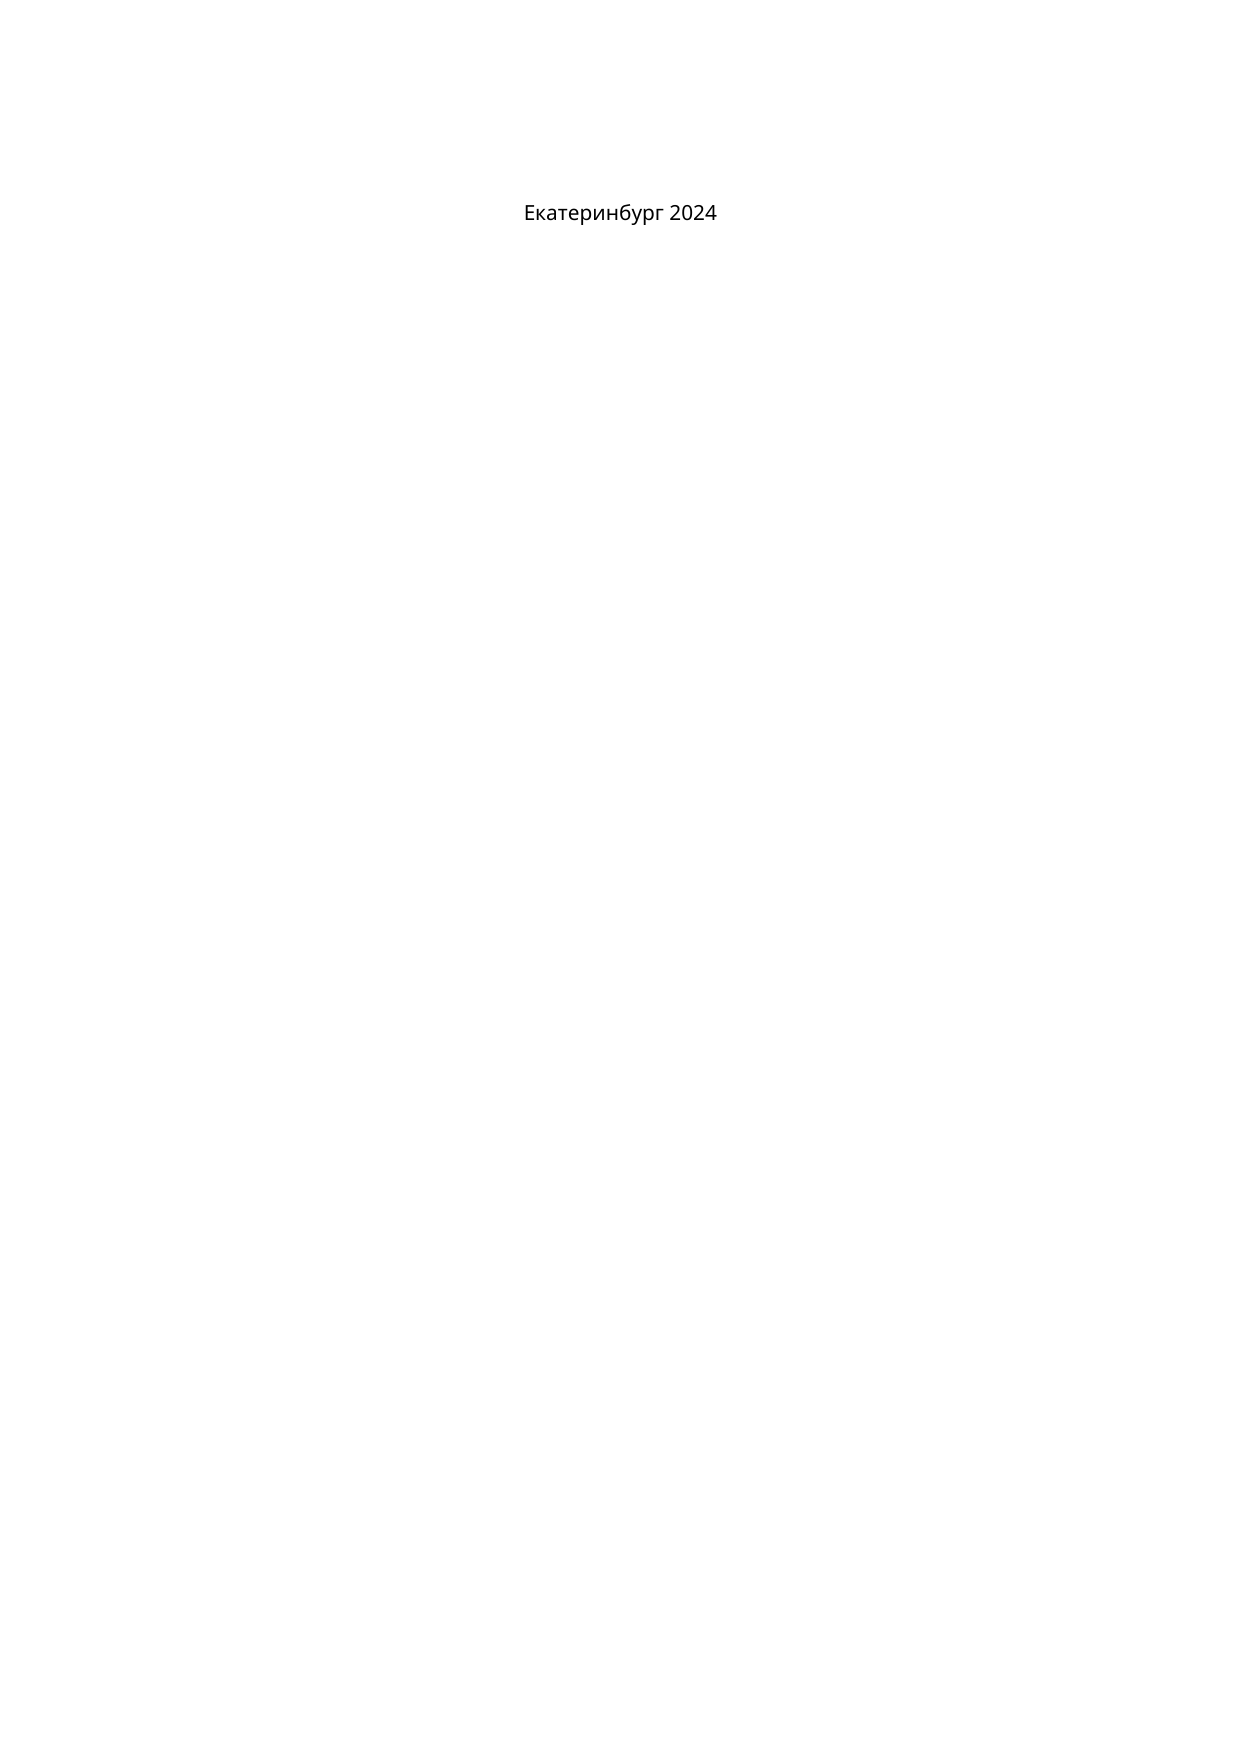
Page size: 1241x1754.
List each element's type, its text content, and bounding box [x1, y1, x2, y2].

text Екатеринбург 2024 [103, 198, 1137, 226]
